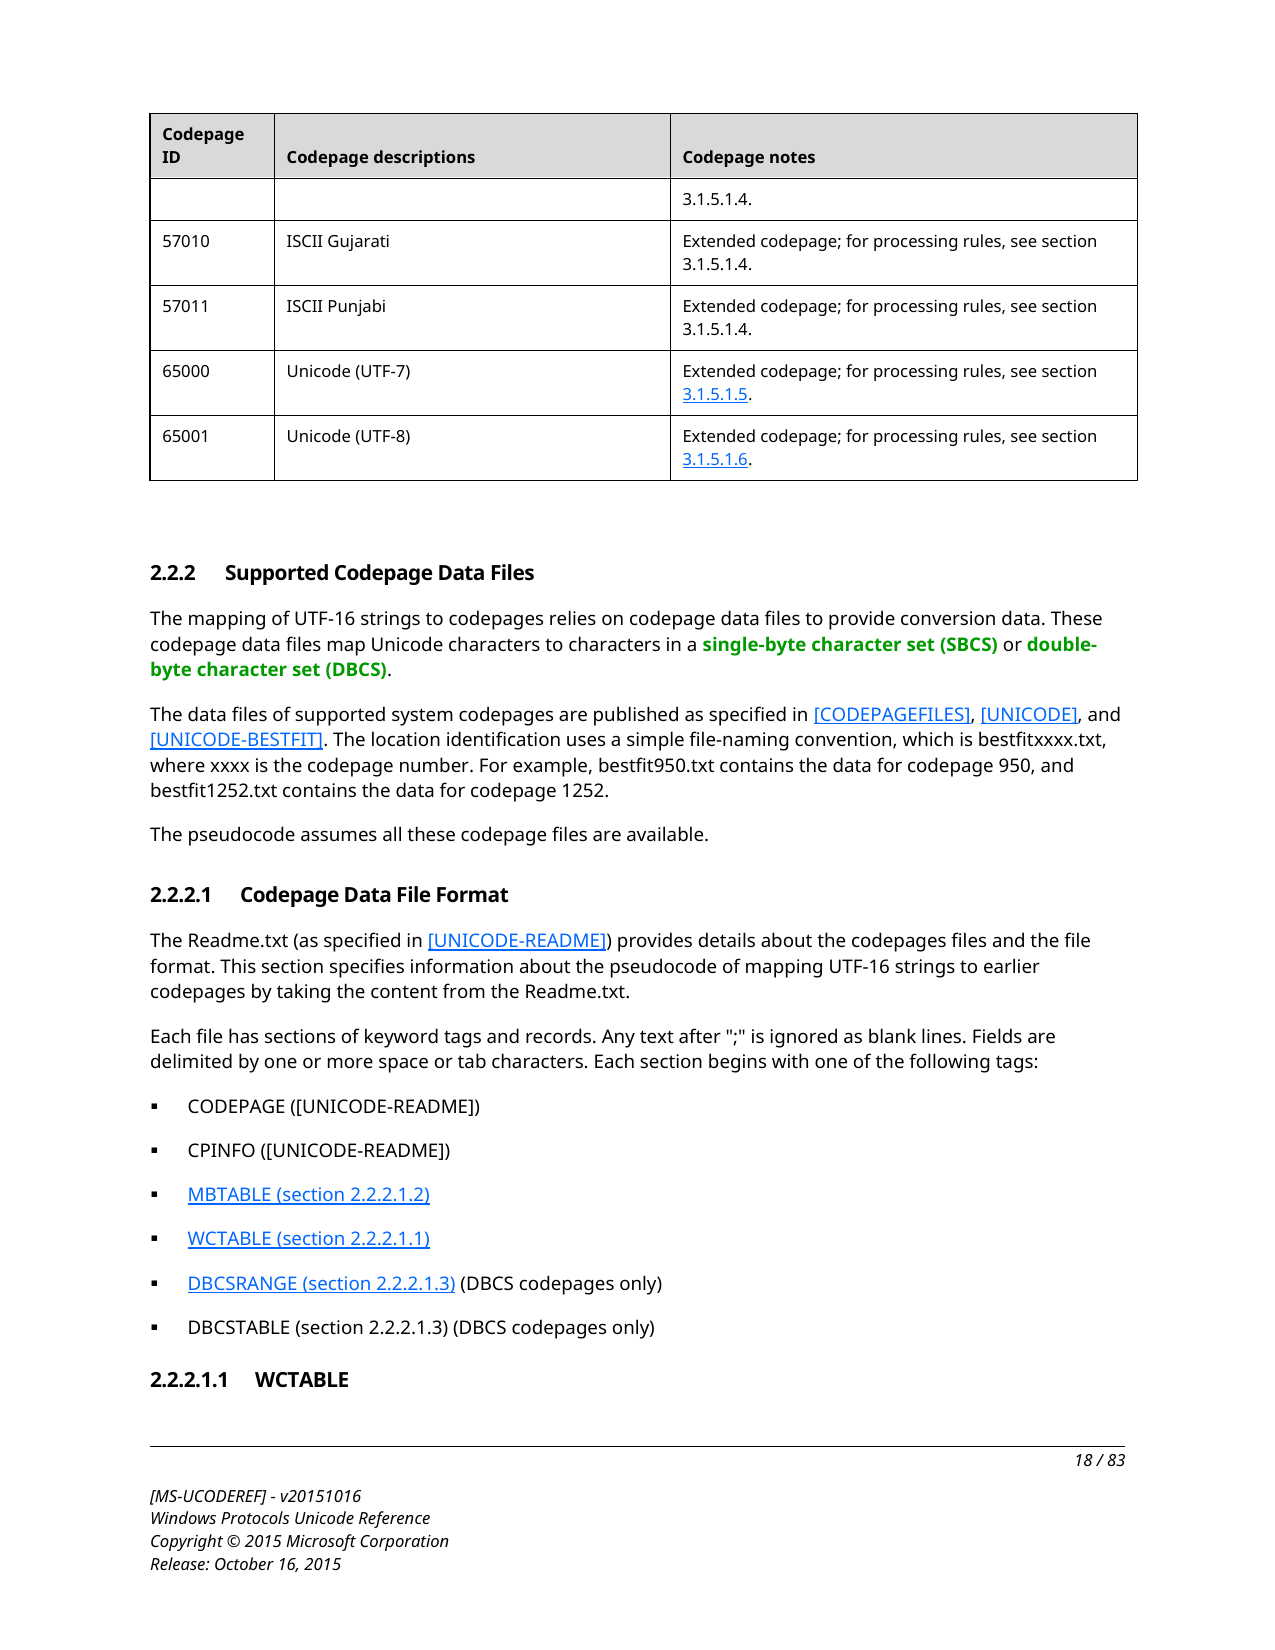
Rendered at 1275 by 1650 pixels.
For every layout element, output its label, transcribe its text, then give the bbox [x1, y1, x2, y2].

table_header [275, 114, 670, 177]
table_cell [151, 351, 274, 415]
subtitle Supported Codepage Data Files [150, 558, 1125, 587]
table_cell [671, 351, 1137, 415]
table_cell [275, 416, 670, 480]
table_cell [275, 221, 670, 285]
list MBTABLE (section 2.2.2.1.2) [150, 1181, 1125, 1207]
subtitle Codepage Data File Format [150, 881, 1125, 909]
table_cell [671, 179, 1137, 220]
text The mapping of UTF-16 strings to codepages relies on codepage data files to provide conversion data. These codepage data files map Unicode characters to characters in a single-byte character set (SBCS) or double-byte character set (DBCS). [150, 606, 1125, 682]
list CODEPAGE ([UNICODE-README]) [150, 1093, 1125, 1118]
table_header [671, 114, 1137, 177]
list WCTABLE (section 2.2.2.1.1) [150, 1226, 1125, 1251]
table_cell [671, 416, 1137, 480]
list DBCSRANGE (section 2.2.2.1.3) (DBCS codepages only) [150, 1270, 1125, 1296]
text The pseudocode assumes all these codepage files are available. [150, 822, 1125, 847]
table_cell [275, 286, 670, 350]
subtitle WCTABLE [150, 1365, 1125, 1393]
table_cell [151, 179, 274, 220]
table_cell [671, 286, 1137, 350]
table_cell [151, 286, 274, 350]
text Each file has sections of keyword tags and records. Any text after ";" is ignored as blank lines. Fields are delimited by one or more space or tab characters. Each section begins with one of the following tags: [150, 1023, 1125, 1074]
text The data files of supported system codepages are published as specified in [CODEPAGEFILES], [UNICODE], and [UNICODE-BESTFIT]. The location identification uses a simple file-naming convention, which is bestfitxxxx.txt, where xxxx is the codepage number. For example, bestfit950.txt contains the data for codepage 950, and bestfit1252.txt contains the data for codepage 1252. [150, 701, 1125, 803]
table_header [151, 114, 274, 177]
list CPINFO ([UNICODE-README]) [150, 1137, 1125, 1163]
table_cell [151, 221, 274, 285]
text The Readme.txt (as specified in [UNICODE-README]) provides details about the codepages files and the file format. This section specifies information about the pseudocode of mapping UTF-16 strings to earlier codepages by taking the content from the Readme.txt. [150, 928, 1125, 1004]
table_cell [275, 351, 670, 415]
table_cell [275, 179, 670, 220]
list DBCSTABLE (section 2.2.2.1.3) (DBCS codepages only) [150, 1314, 1125, 1340]
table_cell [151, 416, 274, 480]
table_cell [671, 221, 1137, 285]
